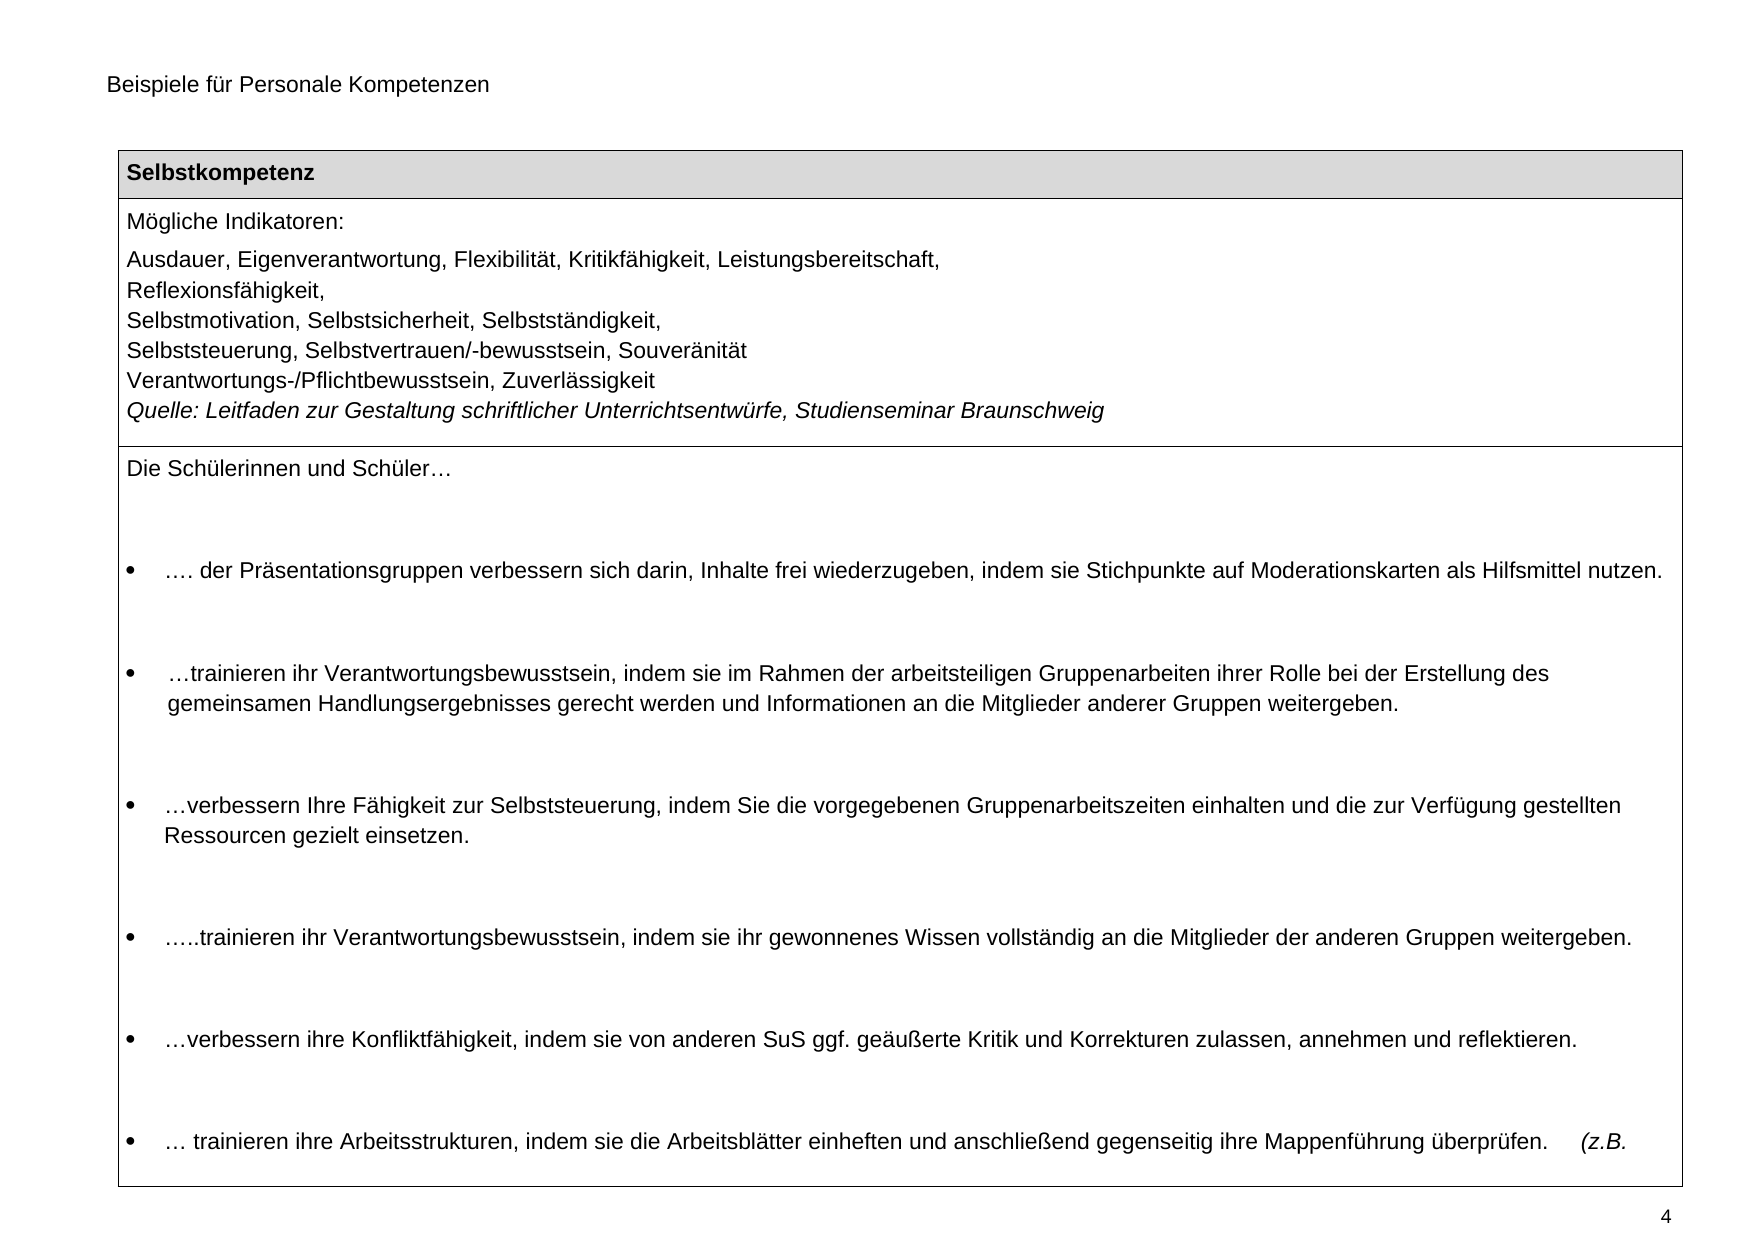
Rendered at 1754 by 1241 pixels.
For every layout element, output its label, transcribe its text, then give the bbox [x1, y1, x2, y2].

table_header Selbstkompetenz [119, 151, 1682, 198]
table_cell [119, 447, 1682, 1186]
text Beispiele für Personale Kompetenzen [106, 71, 1671, 97]
table_cell Mögliche Indikatoren: Ausdauer, Eigenverantwortung, Flexibilität, Kritikfähigkeit, Leistungsbereitschaft, Reflexionsfähigkeit, Selbstmotivation, Selbstsicherheit, Selbstständigkeit, Selbststeuerung, Selbstvertrauen/-bewusstsein, Souveränität Verantwortungs-/Pflichtbewusstsein, Zuverlässigkeit Quelle: Leitfaden zur Gestaltung schriftlicher Unterrichtsentwürfe, Studienseminar Braunschweig [119, 199, 1682, 446]
